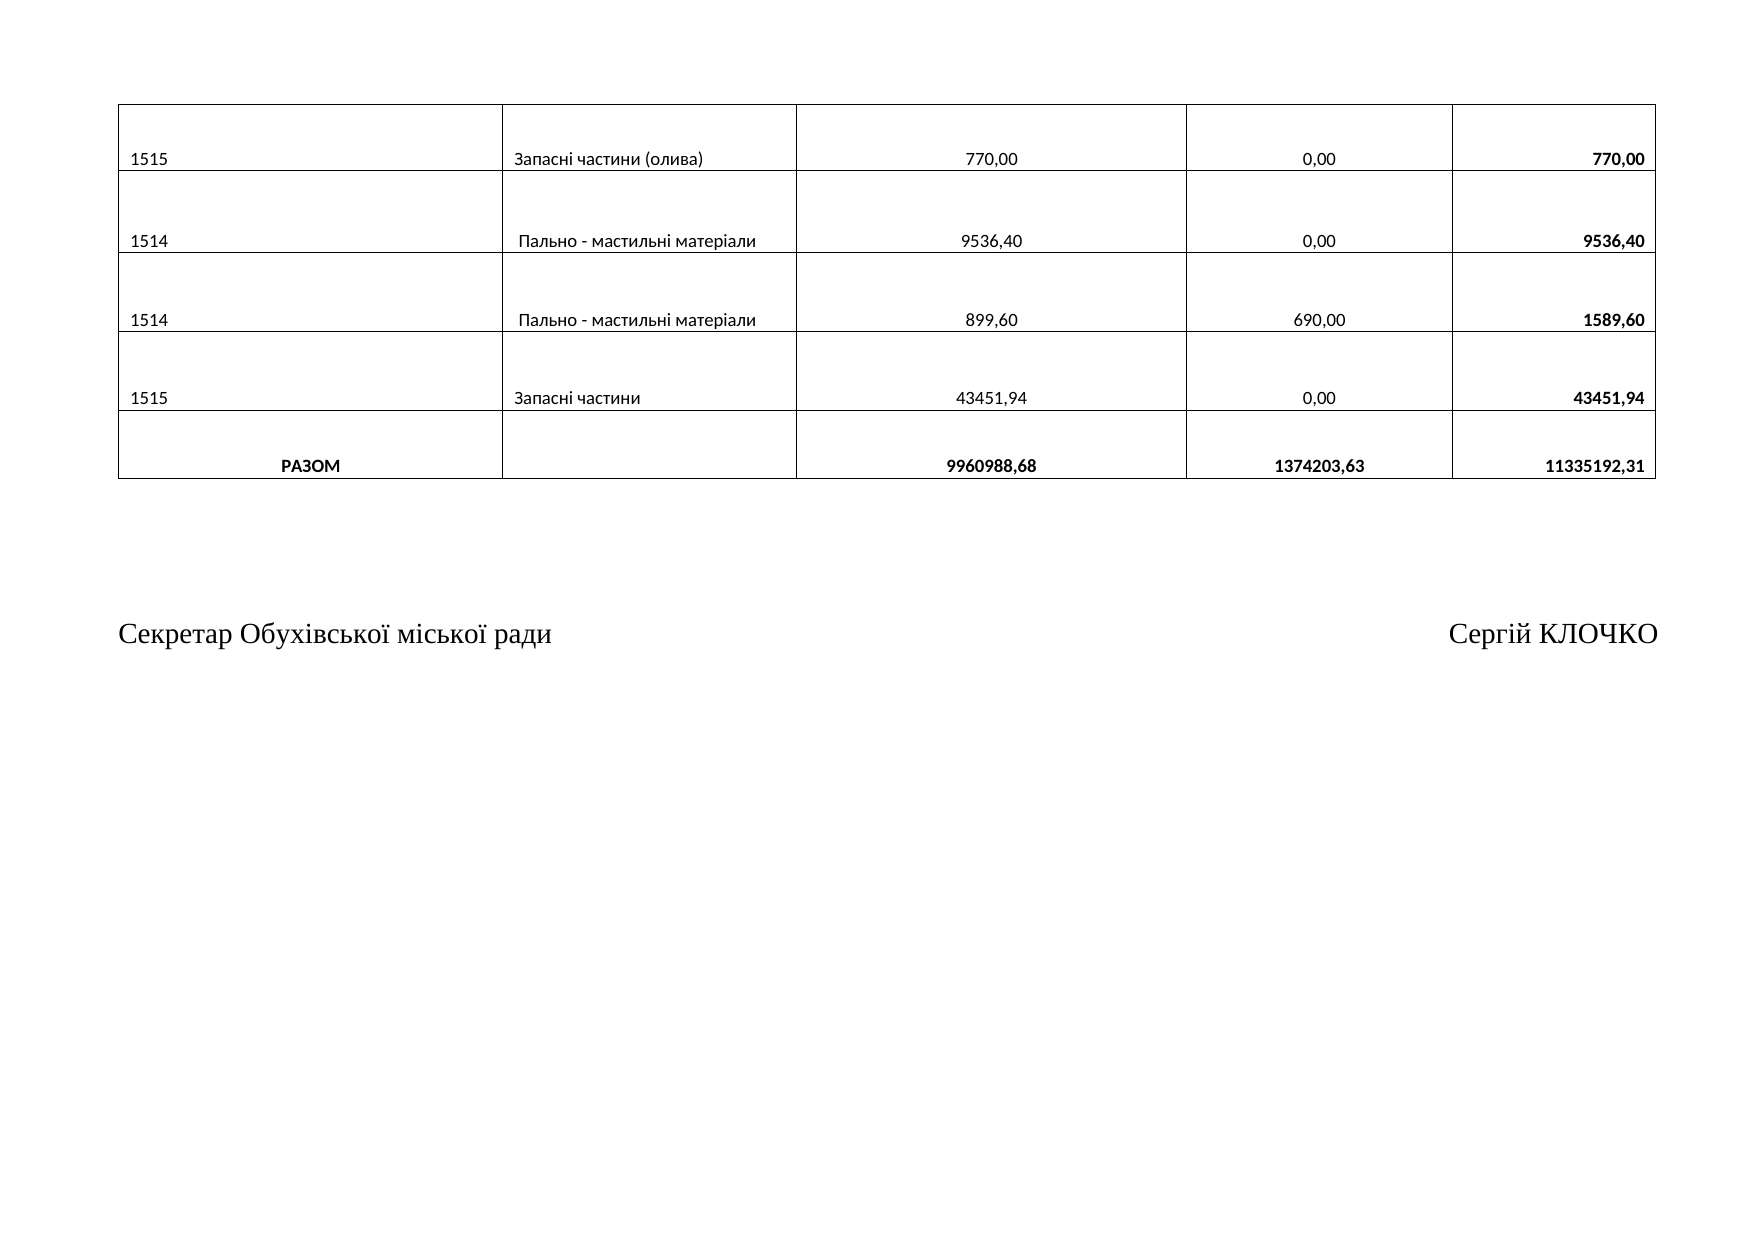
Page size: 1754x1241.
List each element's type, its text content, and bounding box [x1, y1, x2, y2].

table_cell 11335192,31 [1453, 411, 1655, 477]
table_cell [503, 411, 796, 477]
table_cell Запасні частини (олива) [503, 105, 796, 170]
table_cell 9960988,68 [797, 411, 1186, 477]
table_cell Пально - мастильні матеріали [503, 253, 796, 331]
table_cell 0,00 [1187, 105, 1452, 170]
table_cell Пально - мастильні матеріали [503, 171, 796, 252]
table_cell 0,00 [1187, 171, 1452, 252]
text Секретар Обухівської міської ради Сергій КЛОЧКО [118, 616, 1680, 649]
table_cell 1514 [119, 171, 502, 252]
table_cell 43451,94 [1453, 332, 1655, 409]
table_cell 1515 [119, 332, 502, 409]
table_cell 1589,60 [1453, 253, 1655, 331]
table_cell РАЗОМ [119, 411, 502, 477]
table_cell 1374203,63 [1187, 411, 1452, 477]
table_cell 9536,40 [797, 171, 1186, 252]
table_cell 770,00 [1453, 105, 1655, 170]
table_cell 1514 [119, 253, 502, 331]
table_cell 690,00 [1187, 253, 1452, 331]
table_cell 43451,94 [797, 332, 1186, 409]
table_cell 0,00 [1187, 332, 1452, 409]
table_cell 1515 [119, 105, 502, 170]
table_cell 9536,40 [1453, 171, 1655, 252]
table_cell Запасні частини [503, 332, 796, 409]
table_cell 899,60 [797, 253, 1186, 331]
table_cell 770,00 [797, 105, 1186, 170]
